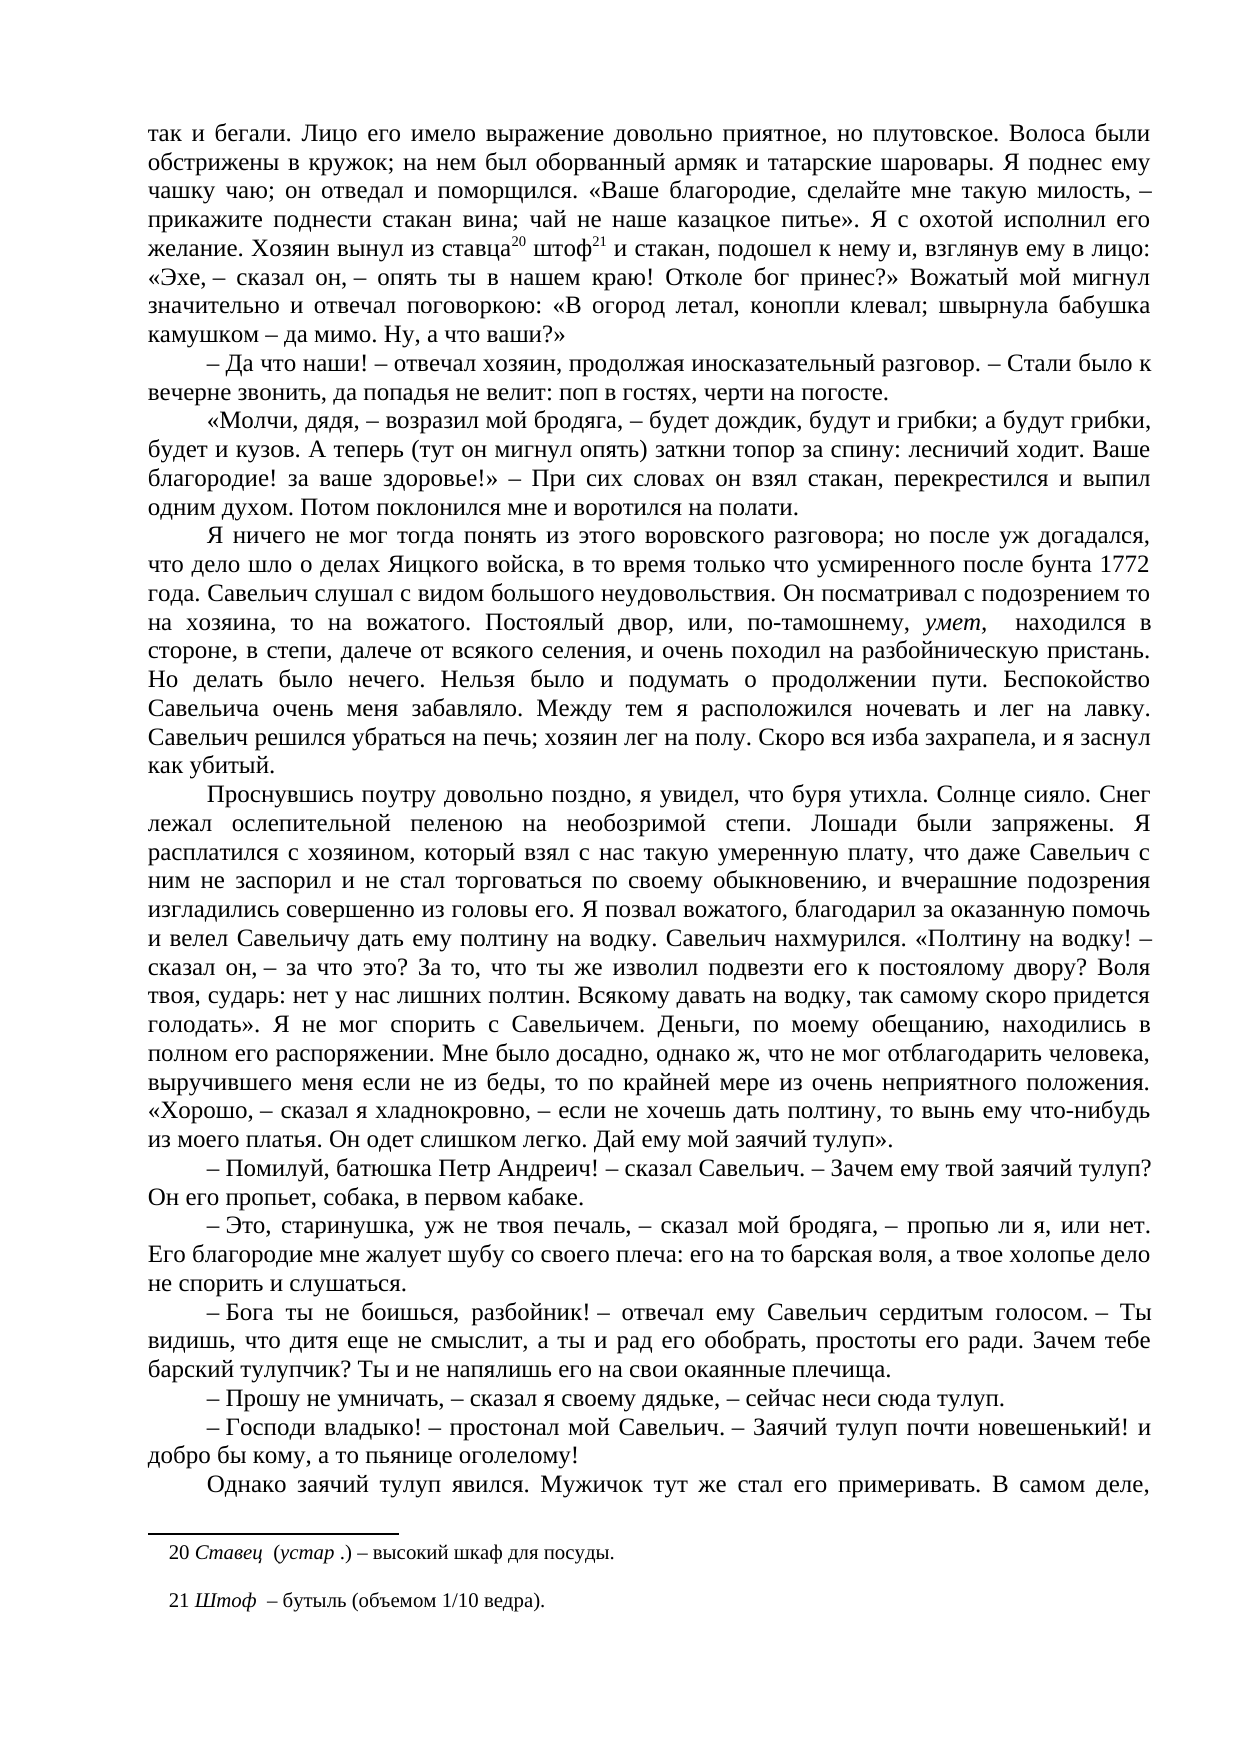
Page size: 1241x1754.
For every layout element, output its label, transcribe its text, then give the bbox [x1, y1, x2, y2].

text – Бога ты не боишься, разбойник! – отвечал ему Савельич сердитым голосом. – Ты видишь, что дитя еще не смыслит, а ты и рад его обобрать, простоты его ради. Зачем тебе барский тулупчик? Ты и не напялишь его на свои окаянные плечища. [148, 1297, 1152, 1383]
text – Это, старинушка, уж не твоя печаль, – сказал мой бродяга, – пропью ли я, или нет. Его благородие мне жалует шубу со своего плеча: его на то барская воля, а твое холопье дело не спорить и слушаться. [148, 1211, 1152, 1297]
text – Помилуй, батюшка Петр Андреич! – сказал Савельич. – Зачем ему твой заячий тулуп? Он его пропьет, собака, в первом кабаке. [148, 1153, 1152, 1211]
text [148, 1469, 1152, 1498]
text Я ничего не мог тогда понять из этого воровского разговора; но после уж догадался, что дело шло о делах Яицкого войска, в то время только что усмиренного после бунта 1772 года. Савельич слушал с видом большого неудовольствия. Он посматривал с подозрением то на хозяина, то на вожатого. Постоялый двор, или, по-тамошнему, умет, находился в стороне, в степи, далече от всякого селения, и очень походил на разбойническую пристань. Но делать было нечего. Нельзя было и подумать о продолжении пути. Беспокойство Савельича очень меня забавляло. Между тем я расположился ночевать и лег на лавку. Савельич решился убраться на печь; хозяин лег на полу. Скоро вся изба захрапела, и я заснул как убитый. [148, 521, 1152, 779]
text «Молчи, дядя, – возразил мой бродяга, – будет дождик, будут и грибки; а будут грибки, будет и кузов. А теперь (тут он мигнул опять) заткни топор за спину: лесничий ходит. Ваше благородие! за ваше здоровье!» – При сих словах он взял стакан, перекрестился и выпил одним духом. Потом поклонился мне и воротился на полати. [148, 406, 1152, 521]
text – Прошу не умничать, – сказал я своему дядьке, – сейчас неси сюда тулуп. [148, 1383, 1152, 1412]
text – Господи владыко! – простонал мой Савельич. – Заячий тулуп почти новешенький! и добро бы кому, а то пьянице оголелому! [148, 1412, 1152, 1469]
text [148, 118, 1152, 348]
text – Да что наши! – отвечал хозяин, продолжая иносказательный разговор. – Стали было к вечерне звонить, да попадья не велит: поп в гостях, черти на погосте. [148, 348, 1152, 406]
text Проснувшись поутру довольно поздно, я увидел, что буря утихла. Солнце сияло. Снег лежал ослепительной пеленою на необозримой степи. Лошади были запряжены. Я расплатился с хозяином, который взял с нас такую умеренную плату, что даже Савельич с ним не заспорил и не стал торговаться по своему обыкновению, и вчерашние подозрения изгладились совершенно из головы его. Я позвал вожатого, благодарил за оказанную помочь и велел Савельичу дать ему полтину на водку. Савельич нахмурился. «Полтину на водку! – сказал он, – за что это? За то, что ты же изволил подвезти его к постоялому двору? Воля твоя, сударь: нет у нас лишних полтин. Всякому давать на водку, так самому скоро придется голодать». Я не мог спорить с Савельичем. Деньги, по моему обещанию, находились в полном его распоряжении. Мне было досадно, однако ж, что не мог отблагодарить человека, выручившего меня если не из беды, то по крайней мере из очень неприятного положения. «Хорошо, – сказал я хладнокровно, – если не хочешь дать полтину, то вынь ему что-нибудь из моего платья. Он одет слишком легко. Дай ему мой заячий тулуп». [148, 779, 1152, 1153]
